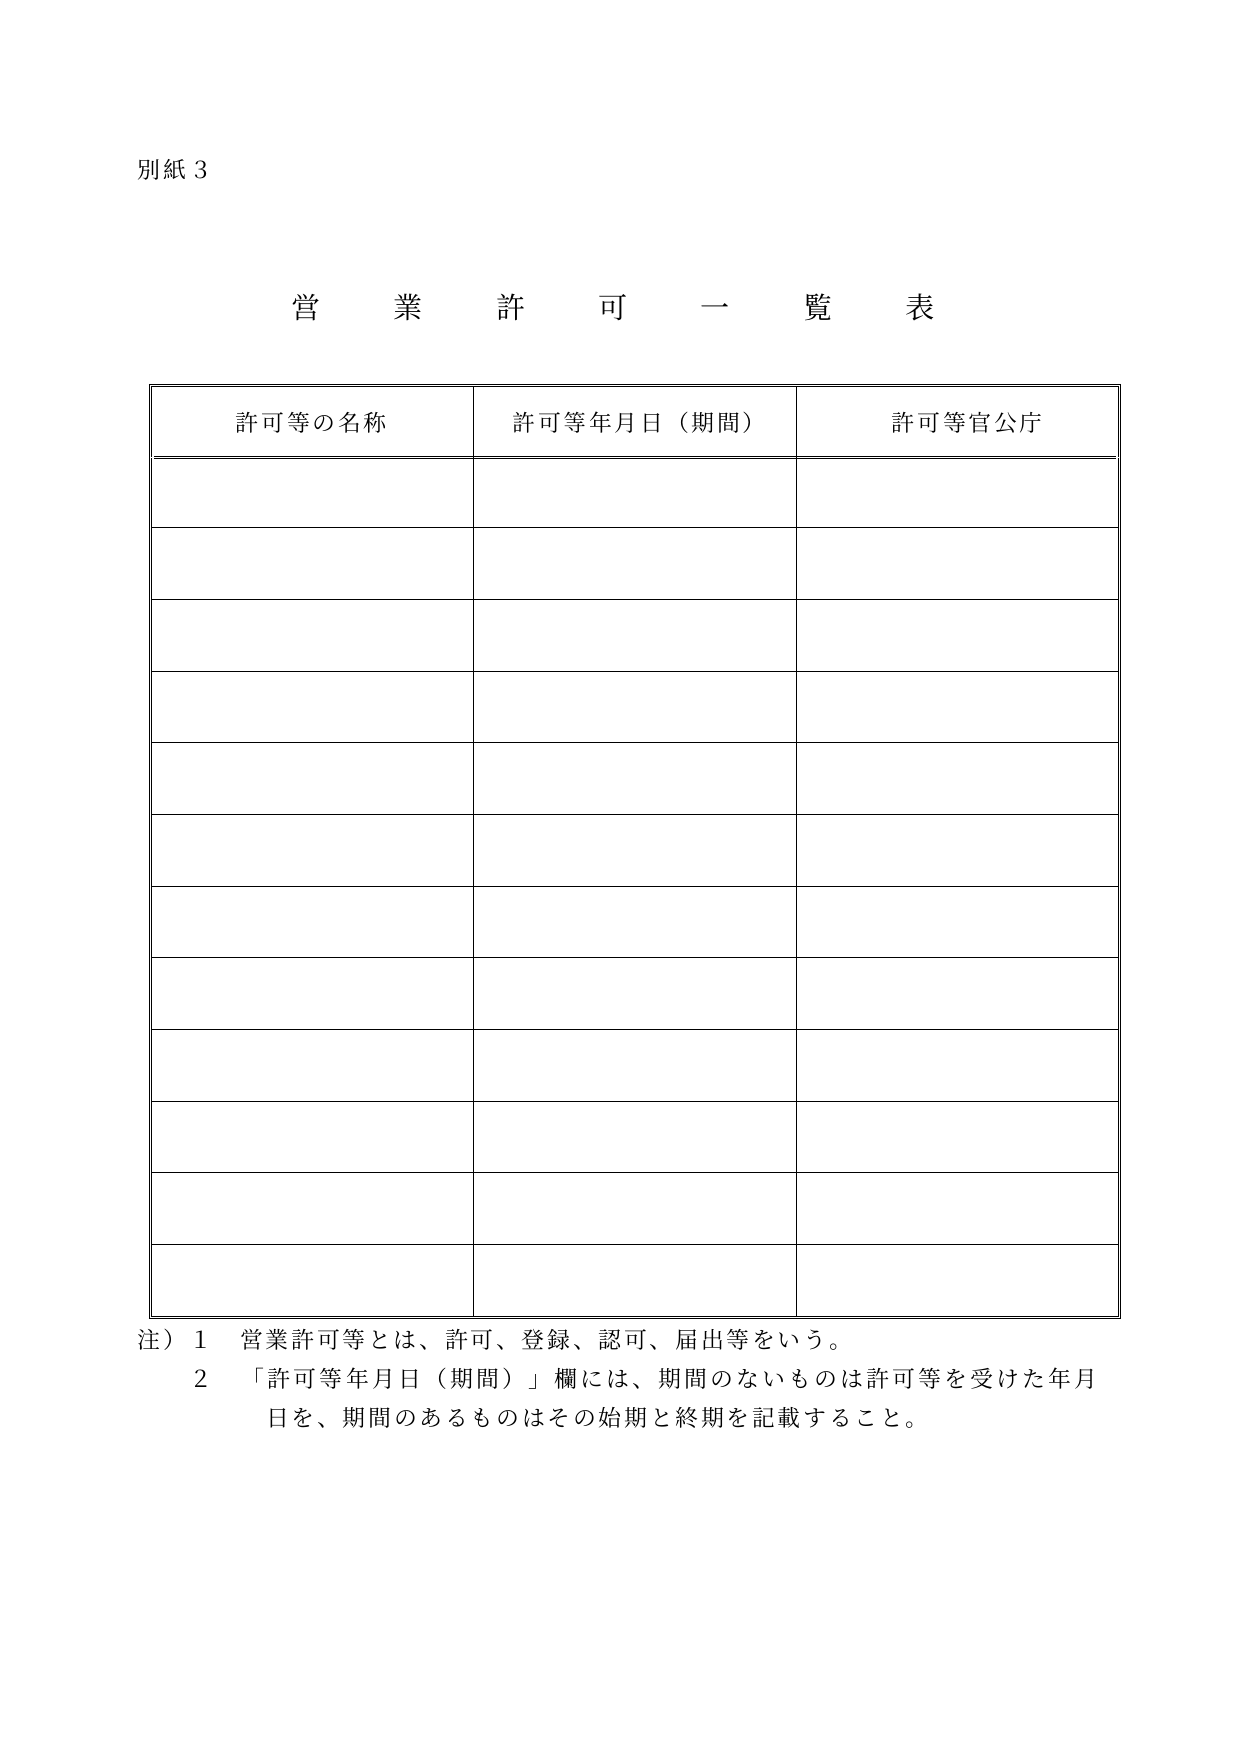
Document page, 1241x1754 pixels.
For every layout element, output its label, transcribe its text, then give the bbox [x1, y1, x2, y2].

text ２ 「許可等年月日（期間）」欄には、期間のないものは許可等を受けた年月日を、期間のあるものはその始期と終期を記載すること。 [138, 1358, 1103, 1436]
table_cell [797, 1030, 1118, 1101]
table_cell [152, 1030, 473, 1101]
table_header 許可等の名称 [152, 387, 473, 456]
table_cell [474, 958, 796, 1029]
table_cell [797, 1245, 1118, 1316]
text 別紙３ [138, 149, 1111, 189]
table_cell [474, 528, 796, 599]
table_cell [797, 528, 1118, 599]
table_header 許可等年月日（期間） [474, 387, 796, 456]
table_cell [474, 887, 796, 957]
table_cell [152, 958, 473, 1029]
table_cell [474, 600, 796, 671]
table_cell [797, 815, 1118, 886]
table_header 許可等官公庁 [797, 387, 1118, 456]
table_cell [152, 743, 473, 814]
table_cell [152, 815, 473, 886]
table_cell [474, 1245, 796, 1316]
table_cell [474, 1173, 796, 1244]
text 注）１ 営業許可等とは、許可、登録、認可、届出等をいう。 [138, 1319, 1111, 1358]
table_cell [474, 459, 796, 527]
table_cell [152, 1173, 473, 1244]
table_cell [152, 1102, 473, 1172]
table_cell [474, 743, 796, 814]
table_cell [797, 958, 1118, 1029]
table_cell [797, 600, 1118, 671]
table_cell [474, 1102, 796, 1172]
table_cell [152, 672, 473, 742]
table_cell [152, 456, 473, 527]
table_cell [474, 1030, 796, 1101]
table_cell [152, 887, 473, 957]
table_cell [797, 1173, 1118, 1244]
table_cell [797, 1102, 1118, 1172]
table_cell [152, 528, 473, 599]
text 営 業 許 可 一 覧 表 [138, 267, 1111, 345]
table_cell [152, 1245, 473, 1316]
table_cell [152, 600, 473, 671]
table_cell [797, 887, 1118, 957]
table_cell [474, 672, 796, 742]
table_cell [797, 672, 1118, 742]
table_cell [797, 743, 1118, 814]
table_cell [474, 815, 796, 886]
table_cell [797, 456, 1118, 527]
